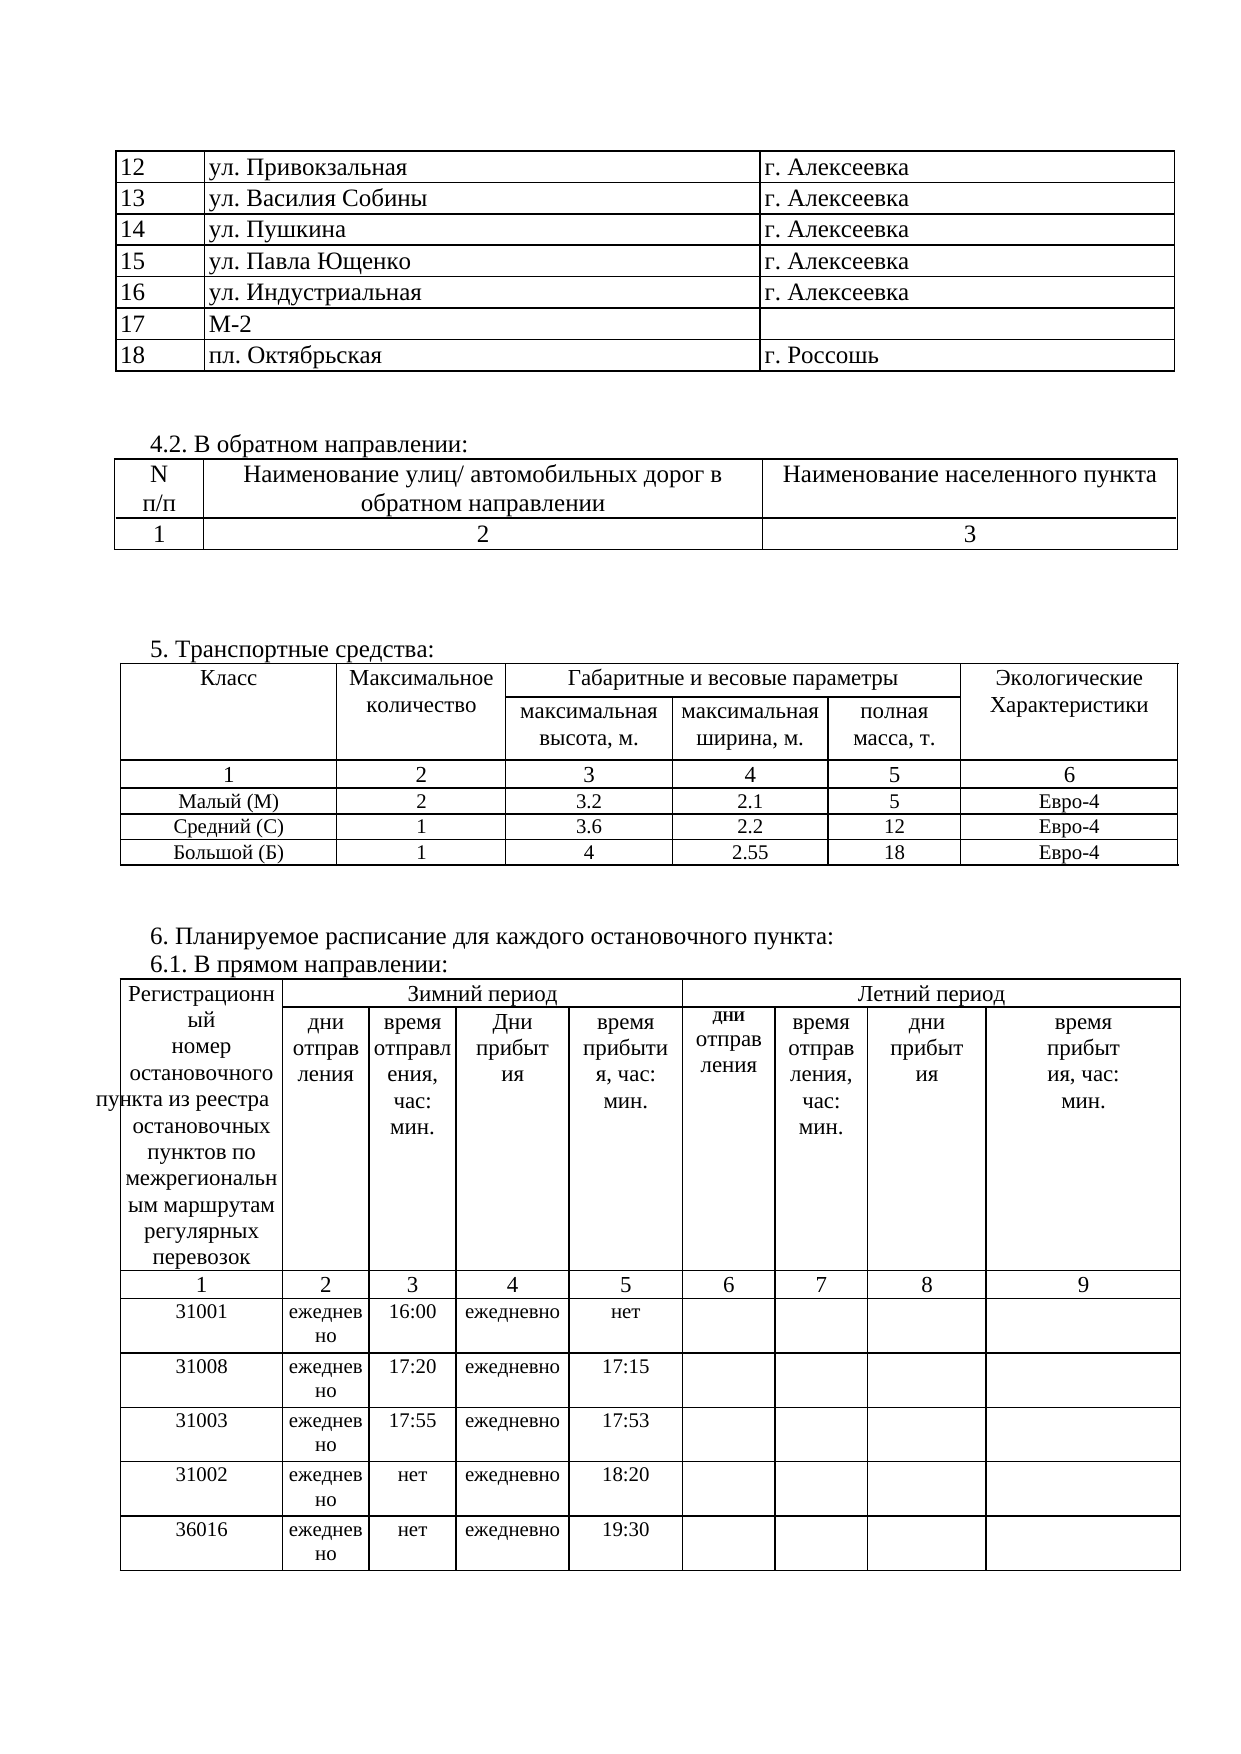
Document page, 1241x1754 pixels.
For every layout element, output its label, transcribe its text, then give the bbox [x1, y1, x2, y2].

table_cell 18 [117, 340, 204, 370]
table_cell [868, 1299, 985, 1352]
table_cell [683, 1299, 774, 1352]
table_cell ежедневно [283, 1462, 368, 1515]
table_cell г. Алексеевка [761, 246, 1174, 276]
table_cell [776, 1462, 867, 1515]
table_cell ежедневно [283, 1408, 368, 1461]
table_header Наименование населенного пункта [763, 460, 1177, 517]
table_cell [683, 1462, 774, 1515]
table_cell [987, 1462, 1180, 1515]
table_cell [987, 1517, 1180, 1569]
table_cell [987, 1408, 1180, 1461]
table_cell 17:55 [370, 1408, 455, 1461]
table_cell дни отправ ления [283, 1008, 368, 1270]
table_cell время отправл ения, час: мин. [370, 1008, 455, 1270]
table_cell 9 [987, 1271, 1180, 1298]
table_cell 2 [337, 761, 505, 787]
table_header Габаритные и весовые параметры [506, 664, 960, 696]
text 4.2. В обратном направлении: [150, 429, 1090, 458]
table_cell 14 [117, 215, 204, 244]
table_cell М-2 [205, 309, 759, 339]
table_cell 1 [115, 518, 203, 548]
table_cell 18 [829, 840, 960, 864]
table_cell нет [570, 1299, 682, 1352]
text 6. Планируемое расписание для каждого остановочного пункта: [150, 921, 1090, 949]
table_cell [868, 1517, 985, 1569]
table_header Регистрационный номер остановочного пункта из реестра остановочных пунктов по межрегиональным маршрутам регулярных перевозок [121, 980, 282, 1270]
table_cell [761, 309, 1174, 339]
table_header Зимний период [283, 980, 682, 1006]
table_cell ул. Павла Ющенко [205, 246, 759, 276]
table_cell время прибыт ия, час: мин. [987, 1008, 1180, 1270]
table_cell 12 [117, 152, 204, 181]
table_cell 19:30 [570, 1517, 682, 1569]
table_cell нет [370, 1517, 455, 1569]
table_cell 17:53 [570, 1408, 682, 1461]
table_cell г. Алексеевка [761, 183, 1174, 213]
table_cell время прибыти я, час: мин. [570, 1008, 682, 1270]
table_cell максимальная высота, м. [506, 698, 672, 759]
table_cell Малый (М) [121, 789, 336, 813]
table_cell 3 [506, 761, 672, 787]
table_cell 12 [829, 815, 960, 838]
table_cell ежедневно [283, 1354, 368, 1406]
table_cell г. Алексеевка [761, 152, 1174, 181]
table_cell г. Алексеевка [761, 277, 1174, 307]
table_cell [776, 1354, 867, 1406]
text 6.1. В прямом направлении: [150, 949, 1090, 978]
table_cell ежедневно [457, 1299, 568, 1352]
table_cell 15 [117, 246, 204, 276]
table_cell [987, 1299, 1180, 1352]
table_cell 2 [204, 519, 762, 548]
table_cell 31003 [121, 1408, 282, 1461]
table_cell 31002 [121, 1462, 282, 1515]
table_cell 36016 [121, 1517, 282, 1569]
text 5. Транспортные средства: [150, 634, 1090, 663]
table_cell 4 [457, 1271, 568, 1298]
table_cell г. Алексеевка [761, 215, 1174, 244]
table_cell ул. Привокзальная [205, 152, 759, 181]
table_cell ежедневно [457, 1354, 568, 1406]
table_cell ежедневно [457, 1517, 568, 1569]
table_cell нет [370, 1462, 455, 1515]
table_cell 13 [117, 183, 204, 213]
table_cell [776, 1408, 867, 1461]
table_cell [776, 1517, 867, 1569]
table_cell ежедневно [457, 1408, 568, 1461]
table_cell максимальная ширина, м. [673, 698, 827, 759]
table_cell 17:20 [370, 1354, 455, 1406]
table_cell [868, 1408, 985, 1461]
table_cell дни прибыт ия [868, 1008, 985, 1270]
table_cell 16:00 [370, 1299, 455, 1352]
table_header Летний период [683, 980, 1180, 1006]
table_cell время отправ ления, час: мин. [776, 1008, 867, 1270]
table_cell 3.6 [506, 815, 672, 838]
table_cell 8 [868, 1271, 985, 1298]
table_cell 2.2 [673, 815, 827, 838]
table_cell 17 [117, 309, 204, 339]
table_cell 17:15 [570, 1354, 682, 1406]
table_cell г. Россошь [761, 340, 1174, 370]
table_cell [868, 1462, 985, 1515]
table_cell Большой (Б) [121, 840, 336, 864]
table_cell 1 [121, 1271, 282, 1298]
table_header Наименование улиц/ автомобильных дорог в обратном направлении [204, 460, 762, 517]
table_header N п/п [115, 460, 203, 517]
table_cell 18:20 [570, 1462, 682, 1515]
table_cell [987, 1354, 1180, 1406]
table_cell 5 [570, 1271, 682, 1298]
table_cell 3 [763, 517, 1177, 548]
table_cell [868, 1354, 985, 1406]
table_cell 31001 [121, 1299, 282, 1352]
table_cell ул. Пушкина [205, 215, 759, 244]
table_cell ул. Индустриальная [205, 277, 759, 307]
table_header Максимальное количество [337, 664, 505, 759]
table_cell 4 [506, 840, 672, 864]
table_cell 6 [961, 761, 1177, 787]
table_cell полная масса, т. [829, 698, 960, 759]
table_cell [683, 1354, 774, 1406]
table_cell ежедневно [283, 1517, 368, 1569]
table_cell ежедневно [283, 1299, 368, 1352]
table_cell [683, 1517, 774, 1569]
table_cell [776, 1299, 867, 1352]
table_cell 5 [829, 789, 960, 813]
table_cell 2 [283, 1271, 368, 1298]
table_cell ДНИ отправ ления [683, 1008, 774, 1270]
table_cell ул. Василия Собины [205, 183, 759, 213]
table_cell пл. Октябрьская [205, 340, 759, 370]
table_header Экологические Характеристики [961, 664, 1177, 759]
table_cell [683, 1408, 774, 1461]
table_cell Евро-4 [961, 789, 1177, 813]
table_header Класс [121, 664, 336, 759]
table_cell 7 [776, 1271, 867, 1298]
table_cell Средний (С) [121, 815, 336, 838]
table_cell 31008 [121, 1354, 282, 1406]
table_cell 2.1 [673, 789, 827, 813]
table_cell 2.55 [673, 840, 827, 864]
table_cell Евро-4 [961, 815, 1177, 838]
table_cell 3 [370, 1271, 455, 1298]
table_cell 2 [337, 789, 505, 813]
table_cell 16 [117, 277, 204, 307]
table_cell 4 [673, 761, 827, 787]
table_cell Дни прибыт ия [457, 1008, 568, 1270]
table_cell Евро-4 [961, 840, 1177, 864]
table_cell 3.2 [506, 789, 672, 813]
table_cell 1 [337, 840, 505, 864]
table_cell 1 [121, 761, 336, 787]
table_cell 1 [337, 815, 505, 838]
table_cell ежедневно [457, 1462, 568, 1515]
table_cell 5 [829, 761, 960, 787]
table_cell 6 [683, 1271, 774, 1298]
